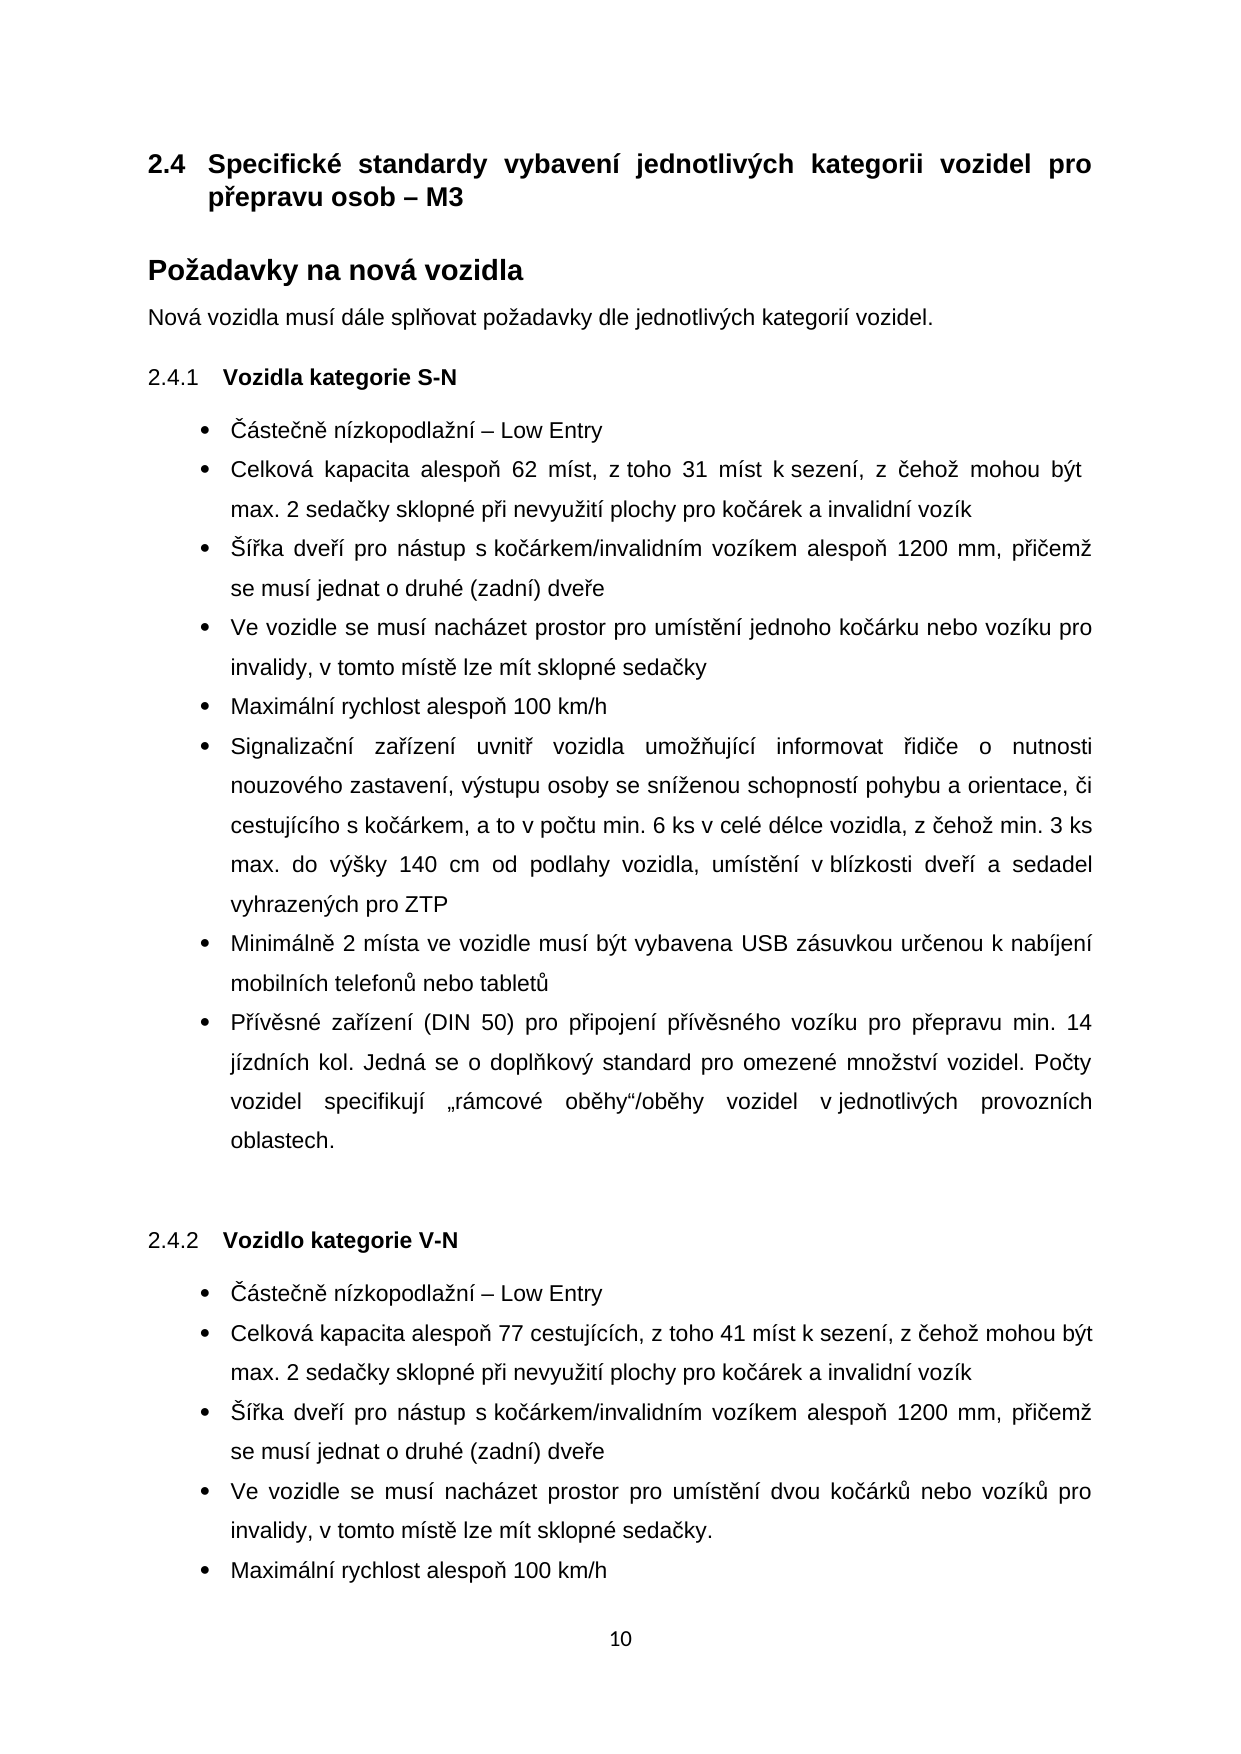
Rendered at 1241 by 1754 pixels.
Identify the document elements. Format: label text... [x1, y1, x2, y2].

list Šířka dveří pro nástup s kočárkem/invalidním vozíkem alespoň 1200 mm, přičemž se musí jednat o druhé (zadní) dveře [201, 1399, 1093, 1464]
list Celková kapacita alespoň 62 míst, z toho 31 míst k sezení, z čehož mohou být max. 2 sedačky sklopné při nevyužití plochy pro kočárek a invalidní vozík [201, 456, 1093, 522]
list Přívěsné zařízení (DIN 50) pro připojení přívěsného vozíku pro přepravu min. 14 jízdních kol. Jedná se o doplňkový standard pro omezené množství vozidel. Počty vozidel specifikují „rámcové oběhy“/oběhy vozidel v jednotlivých provozních oblastech. [201, 1009, 1093, 1154]
list Šířka dveří pro nástup s kočárkem/invalidním vozíkem alespoň 1200 mm, přičemž se musí jednat o druhé (zadní) dveře [201, 535, 1093, 601]
list Ve vozidle se musí nacházet prostor pro umístění dvou kočárků nebo vozíků pro invalidy, v tomto místě lze mít sklopné sedačky. [201, 1478, 1093, 1543]
list Částečně nízkopodlažní – Low Entry [201, 417, 1093, 443]
list Částečně nízkopodlažní – Low Entry [201, 1280, 1093, 1307]
list Maximální rychlost alespoň 100 km/h [201, 1557, 1093, 1583]
list Celková kapacita alespoň 77 cestujících, z toho 41 míst k sezení, z čehož mohou být max. 2 sedačky sklopné při nevyužití plochy pro kočárek a invalidní vozík [201, 1320, 1093, 1386]
list Minimálně 2 místa ve vozidle musí být vybavena USB zásuvkou určenou k nabíjení mobilních telefonů nebo tabletů [201, 930, 1093, 996]
list Signalizační zařízení uvnitř vozidla umožňující informovat řidiče o nutnosti nouzového zastavení, výstupu osoby se sníženou schopností pohybu a orientace, či cestujícího s kočárkem, a to v počtu min. 6 ks v celé délce vozidla, z čehož min. 3 ks max. do výšky 140 cm od podlahy vozidla, umístění v blízkosti dveří a sedadel vyhrazených pro ZTP [201, 733, 1093, 917]
subtitle Specifické standardy vybavení jednotlivých kategorii vozidel pro přepravu osob – M3 [148, 148, 1093, 212]
list Ve vozidle se musí nacházet prostor pro umístění jednoho kočárku nebo vozíku pro invalidy, v tomto místě lze mít sklopné sedačky [201, 614, 1093, 680]
list Maximální rychlost alespoň 100 km/h [201, 693, 1093, 719]
subtitle Vozidla kategorie S-N [148, 364, 1093, 390]
text Nová vozidla musí dále splňovat požadavky dle jednotlivých kategorií vozidel. [148, 304, 1093, 330]
text Požadavky na nová vozidla [148, 253, 1093, 287]
subtitle Vozidlo kategorie V-N [148, 1227, 1093, 1254]
